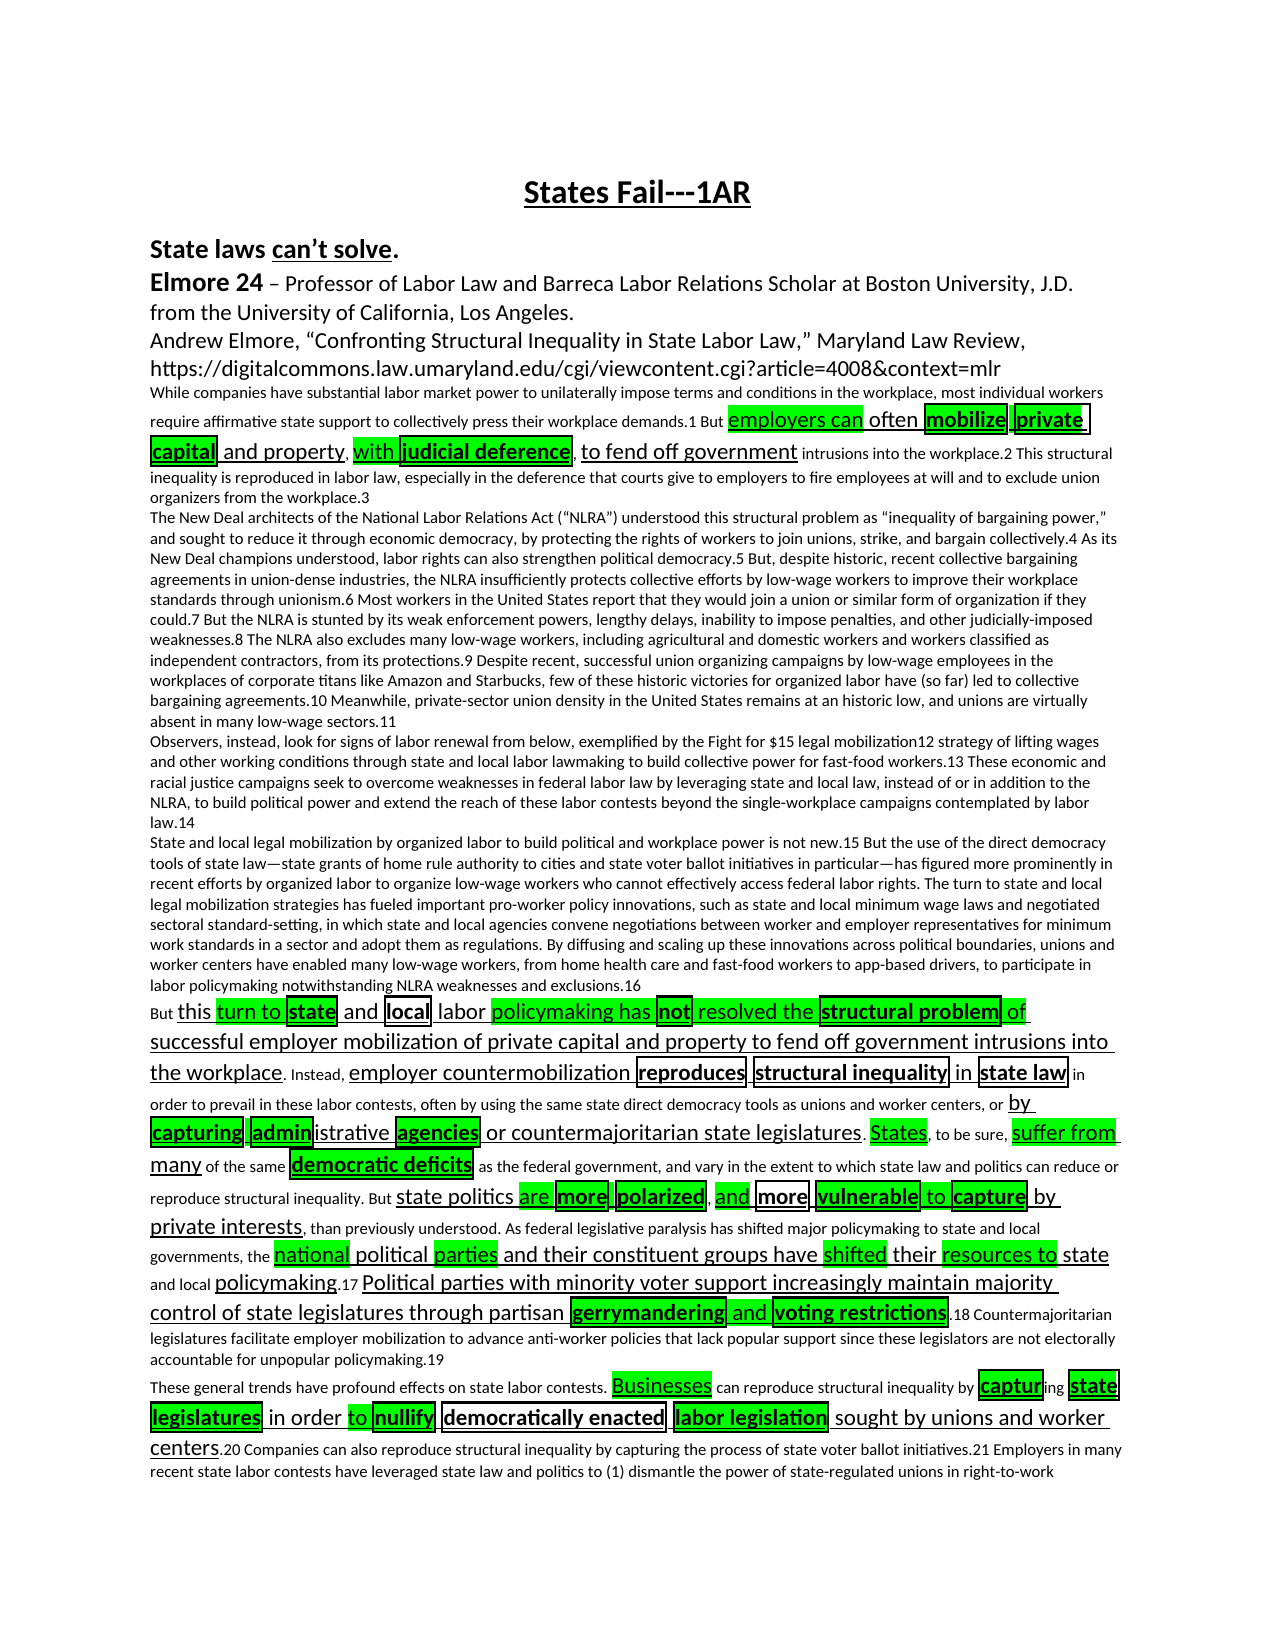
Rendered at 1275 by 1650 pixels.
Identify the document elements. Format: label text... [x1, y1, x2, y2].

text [150, 1369, 1125, 1482]
text The New Deal architects of the National Labor Relations Act (“NLRA”) understood this structural problem as “inequality of bargaining power,” and sought to reduce it through economic democracy, by protecting the rights of workers to join unions, strike, and bargain collectively.4 As its New Deal champions understood, labor rights can also strengthen political democracy.5 But, despite historic, recent collective bargaining agreements in union-dense industries, the NLRA insufficiently protects collective efforts by low-wage workers to improve their workplace standards through unionism.6 Most workers in the United States report that they would join a union or similar form of organization if they could.7 But the NLRA is stunted by its weak enforcement powers, lengthy delays, inability to impose penalties, and other judicially-imposed weaknesses.8 The NLRA also excludes many low-wage workers, including agricultural and domestic workers and workers classified as independent contractors, from its protections.9 Despite recent, successful union organizing campaigns by low-wage employees in the workplaces of corporate titans like Amazon and Starbucks, few of these historic victories for organized labor have (so far) led to collective bargaining agreements.10 Meanwhile, private-sector union density in the United States remains at an historic low, and unions are virtually absent in many low-wage sectors.11 [150, 508, 1125, 731]
text While companies have substantial labor market power to unilaterally impose terms and conditions in the workplace, most individual workers require affirmative state support to collectively press their workplace demands.1 But employers can often mobilize private capital and property, with judicial deference, to fend off government intrusions into the workplace.2 This structural inequality is reproduced in labor law, especially in the deference that courts give to employers to fire employees at will and to exclude union organizers from the workplace.3 [150, 382, 1125, 508]
text Elmore 24 – Professor of Labor Law and Barreca Labor Relations Scholar at Boston University, J.D. from the University of California, Los Angeles. [150, 265, 1125, 326]
text Observers, instead, look for signs of labor renewal from below, exemplified by the Fight for $15 legal mobilization12 strategy of lifting wages and other working conditions through state and local labor lawmaking to build collective power for fast-food workers.13 These economic and racial justice campaigns seek to overcome weaknesses in federal labor law by leveraging state and local law, instead of or in addition to the NLRA, to build political power and extend the reach of these labor contests beyond the single-workplace campaigns contemplated by labor law.14 [150, 731, 1125, 833]
text Andrew Elmore, “Confronting Structural Inequality in State Labor Law,” Maryland Law Review, https://digitalcommons.law.umaryland.edu/cgi/viewcontent.cgi?article=4008&context=mlr [150, 326, 1125, 382]
text But this turn to state and local labor policymaking has not resolved the structural problem of successful employer mobilization of private capital and property to fend off government intrusions into the workplace. Instead, employer countermobilization reproduces structural inequality in state law in order to prevail in these labor contests, often by using the same state direct democracy tools as unions and worker centers, or by capturing administrative agencies or countermajoritarian state legislatures. States, to be sure, suffer from many of the same democratic deficits as the federal government, and vary in the extent to which state law and politics can reduce or reproduce structural inequality. But state politics are more polarized, and more vulnerable to capture by private interests, than previously understood. As federal legislative paralysis has shifted major policymaking to state and local governments, the national political parties and their constituent groups have shifted their resources to state and local policymaking.17 Political parties with minority voter support increasingly maintain majority control of state legislatures through partisan gerrymandering and voting restrictions.18 Countermajoritarian legislatures facilitate employer mobilization to advance anti-worker policies that lack popular support since these legislators are not electorally accountable for unpopular policymaking.19 [150, 995, 1125, 1369]
text State and local legal mobilization by organized labor to build political and workplace power is not new.15 But the use of the direct democracy tools of state law—state grants of home rule authority to cities and state voter ballot initiatives in particular—has figured more prominently in recent efforts by organized labor to organize low-wage workers who cannot effectively access federal labor rights. The turn to state and local legal mobilization strategies has fueled important pro-worker policy innovations, such as state and local minimum wage laws and negotiated sectoral standard-setting, in which state and local agencies convene negotiations between worker and employer representatives for minimum work standards in a sector and adopt them as regulations. By diffusing and scaling up these innovations across political boundaries, unions and worker centers have enabled many low-wage workers, from home health care and fast-food workers to app-based drivers, to participate in labor policymaking notwithstanding NLRA weaknesses and exclusions.16 [150, 833, 1125, 995]
subtitle States Fail---1AR [150, 171, 1125, 212]
subtitle State laws can’t solve. [150, 232, 1125, 265]
